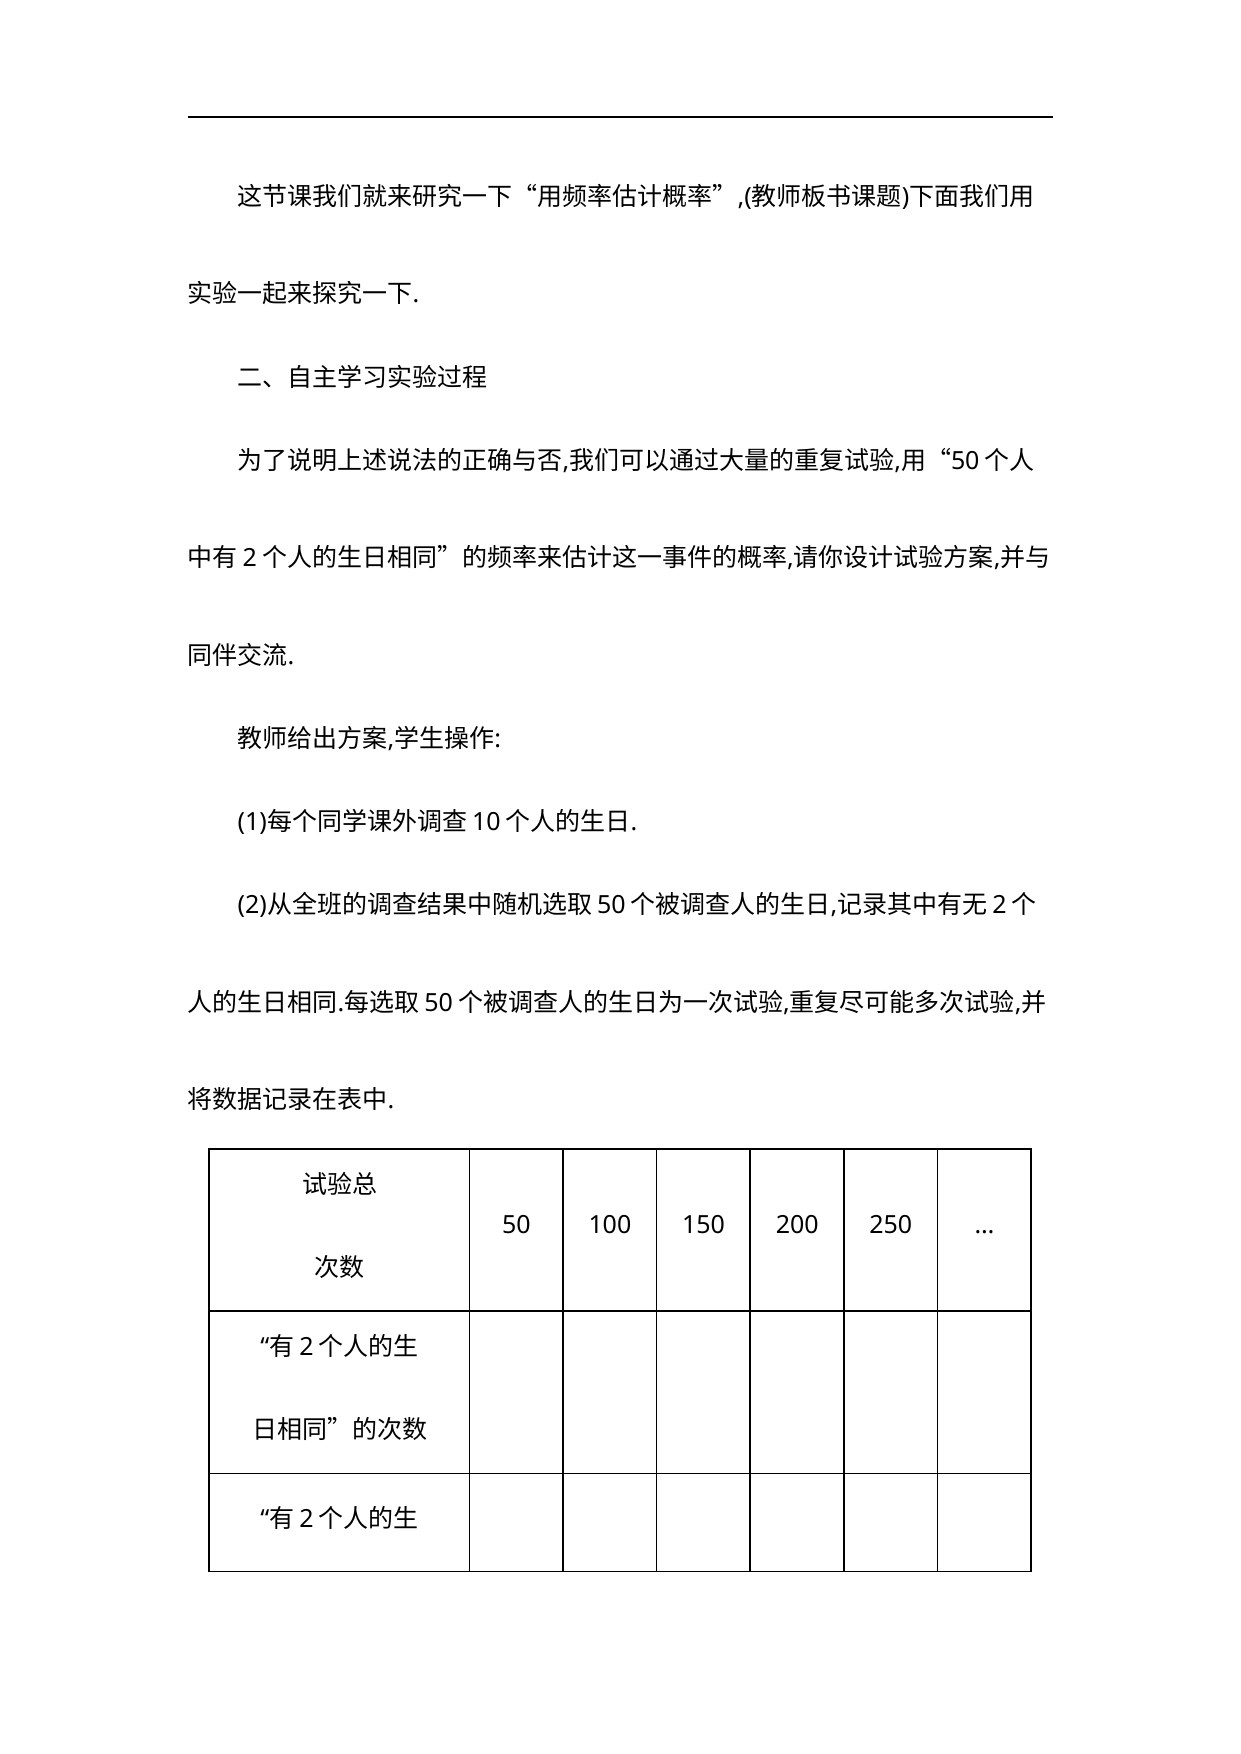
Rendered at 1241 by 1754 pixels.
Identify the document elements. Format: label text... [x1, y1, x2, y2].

table_cell [564, 1474, 656, 1571]
text 这节课我们就来研究一下“用频率估计概率”,(教师板书课题)下面我们用实验一起来探究一下. [187, 162, 1053, 324]
text 为了说明上述说法的正确与否,我们可以通过大量的重复试验,用“50个人中有2个人的生日相同”的频率来估计这一事件的概率,请你设计试验方案,并与同伴交流. [187, 426, 1053, 686]
text (2)从全班的调查结果中随机选取50个被调查人的生日,记录其中有无2个人的生日相同.每选取50个被调查人的生日为一次试验,重复尽可能多次试验,并将数据记录在表中. [187, 870, 1053, 1130]
table_header 50 [470, 1150, 562, 1310]
table_header 200 [751, 1150, 843, 1310]
table_cell [751, 1474, 843, 1571]
table_cell [657, 1312, 749, 1473]
table_cell [845, 1474, 937, 1571]
text (1)每个同学课外调查10个人的生日. [187, 787, 1053, 852]
table_header 100 [564, 1150, 656, 1310]
table_header 250 [845, 1150, 937, 1310]
text 教师给出方案,学生操作: [187, 704, 1053, 769]
table_cell [845, 1312, 937, 1473]
table_cell [751, 1312, 843, 1473]
table_header 150 [657, 1150, 749, 1310]
table_header … [938, 1150, 1030, 1310]
table_cell “有2个人的生 日相同”的次数 [210, 1312, 469, 1473]
table_cell [470, 1312, 562, 1473]
table_cell [470, 1474, 562, 1571]
table_cell [564, 1312, 656, 1473]
table_cell [938, 1312, 1030, 1473]
table_cell [657, 1474, 749, 1571]
table_cell “有2个人的生 日相同”的频率 [210, 1474, 469, 1571]
text 二、自主学习实验过程 [187, 343, 1053, 408]
table_header 试验总 次数 [210, 1150, 469, 1310]
table_cell [938, 1474, 1030, 1571]
